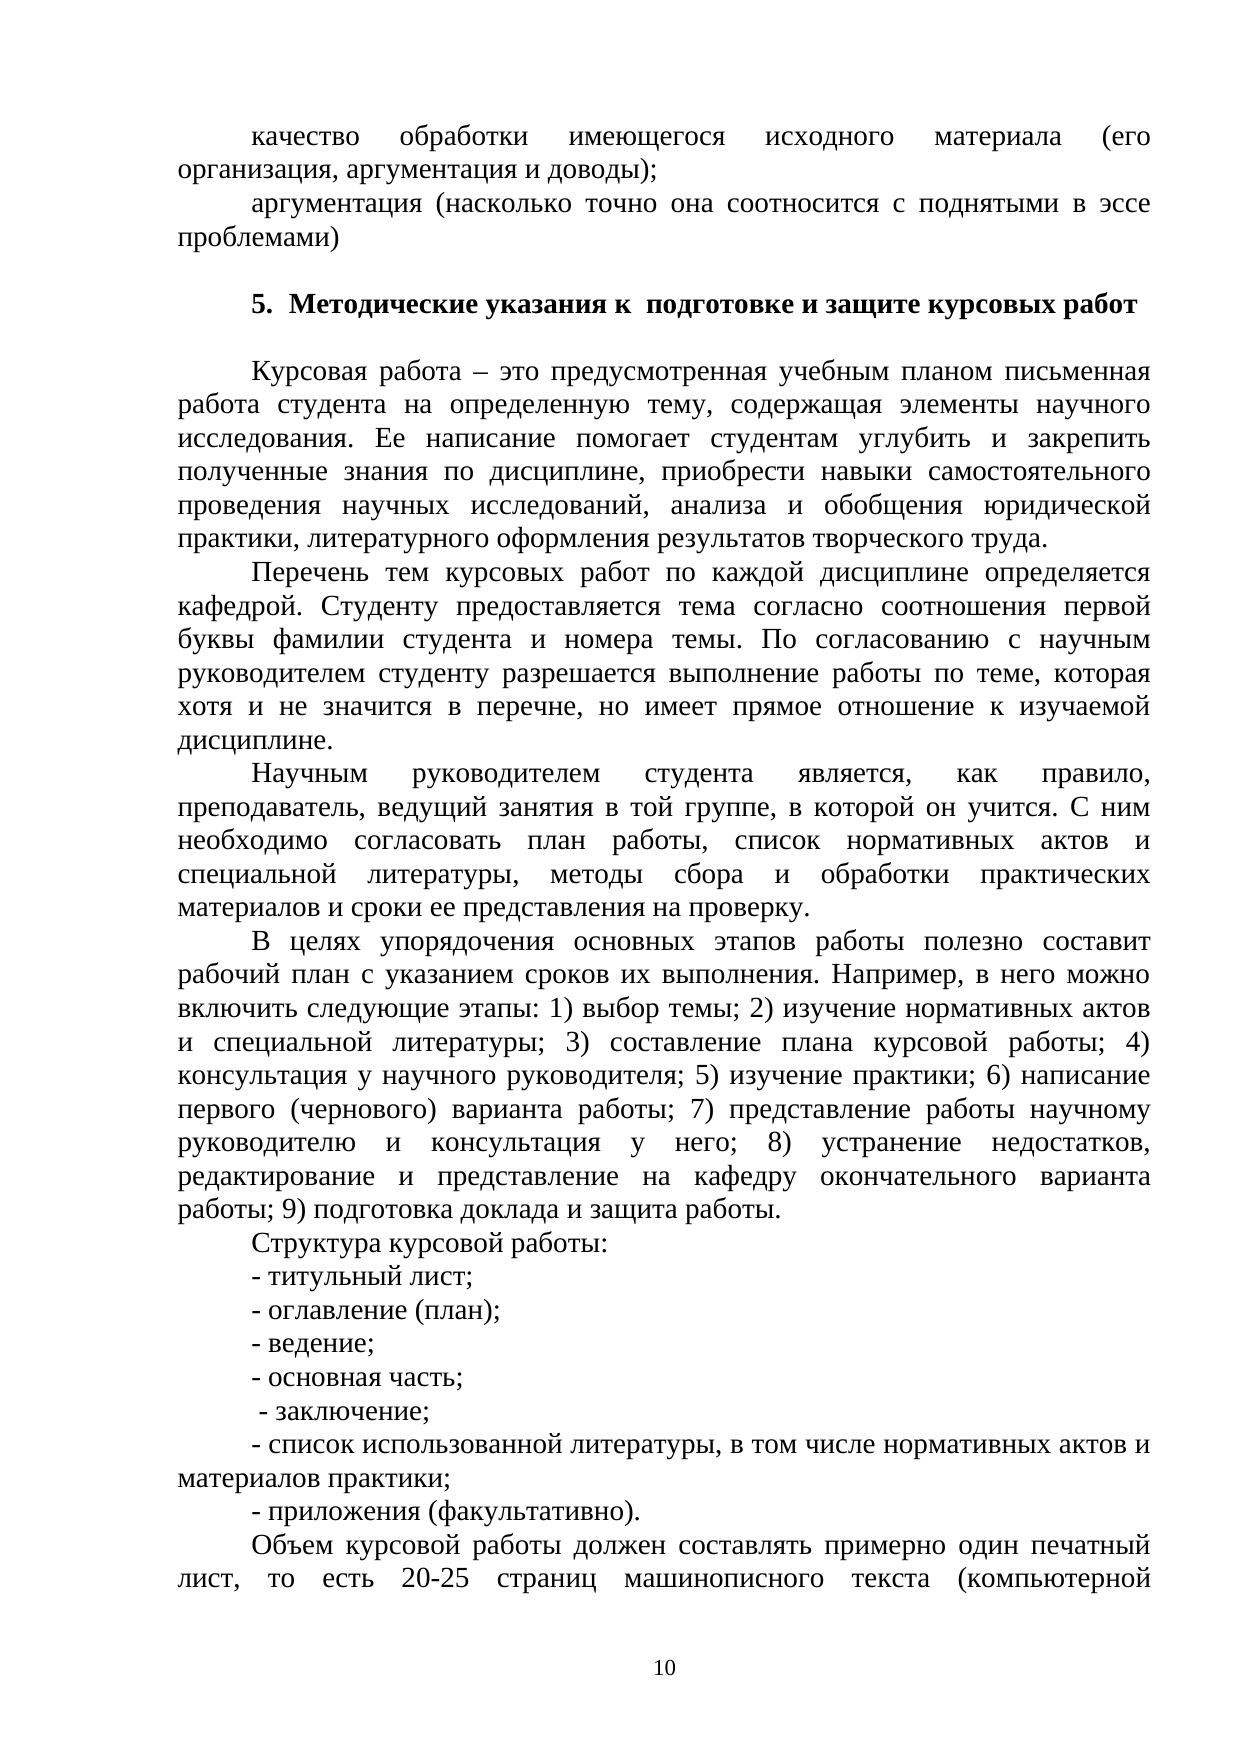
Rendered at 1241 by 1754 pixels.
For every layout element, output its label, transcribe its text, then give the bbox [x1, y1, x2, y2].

text - приложения (факультативно). [177, 1493, 1152, 1527]
text Курсовая работа – это предусмотренная учебным планом письменная работа студента на определенную тему, содержащая элементы научного исследования. Ее написание помогает студентам углубить и закрепить полученные знания по дисциплине, приобрести навыки самостоятельного проведения научных исследований, анализа и обобщения юридической практики, литературного оформления результатов творческого труда. [177, 353, 1152, 554]
text - титульный лист; [177, 1258, 1152, 1292]
text В целях упорядочения основных этапов работы полезно составит рабочий план с указанием сроков их выполнения. Например, в него можно включить следующие этапы: 1) выбор темы; 2) изучение нормативных актов и специальной литературы; 3) составление плана курсовой работы; 4) консультация у научного руководителя; 5) изучение практики; 6) написание первого (чернового) варианта работы; 7) представление работы научному руководителю и консультация у него; 8) устранение недостатков, редактирование и представление на кафедру окончательного варианта работы; 9) подготовка доклада и защита работы. [177, 923, 1152, 1225]
text - ведение; [177, 1326, 1152, 1359]
text качество обработки имеющегося исходного материала (его организация, аргументация и доводы); [177, 118, 1152, 185]
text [177, 1527, 1152, 1594]
text Научным руководителем студента является, как правило, преподаватель, ведущий занятия в той группе, в которой он учится. С ним необходимо согласовать план работы, список нормативных актов и специальной литературы, методы сбора и обработки практических материалов и сроки ее представления на проверку. [177, 755, 1152, 923]
text - список использованной литературы, в том числе нормативных актов и материалов практики; [177, 1426, 1152, 1493]
text Структура курсовой работы: [177, 1225, 1152, 1258]
list Методические указания к подготовке и защите курсовых работ [251, 286, 1152, 319]
text Перечень тем курсовых работ по каждой дисциплине определяется кафедрой. Студенту предоставляется тема согласно соотношения первой буквы фамилии студента и номера темы. По согласованию с научным руководителем студенту разрешается выполнение работы по теме, которая хотя и не значится в перечне, но имеет прямое отношение к изучаемой дисциплине. [177, 554, 1152, 755]
text - заключение; [177, 1393, 1152, 1426]
text - основная часть; [177, 1359, 1152, 1393]
text - оглавление (план); [177, 1292, 1152, 1326]
text аргументация (насколько точно она соотносится с поднятыми в эссе проблемами) [177, 185, 1152, 252]
